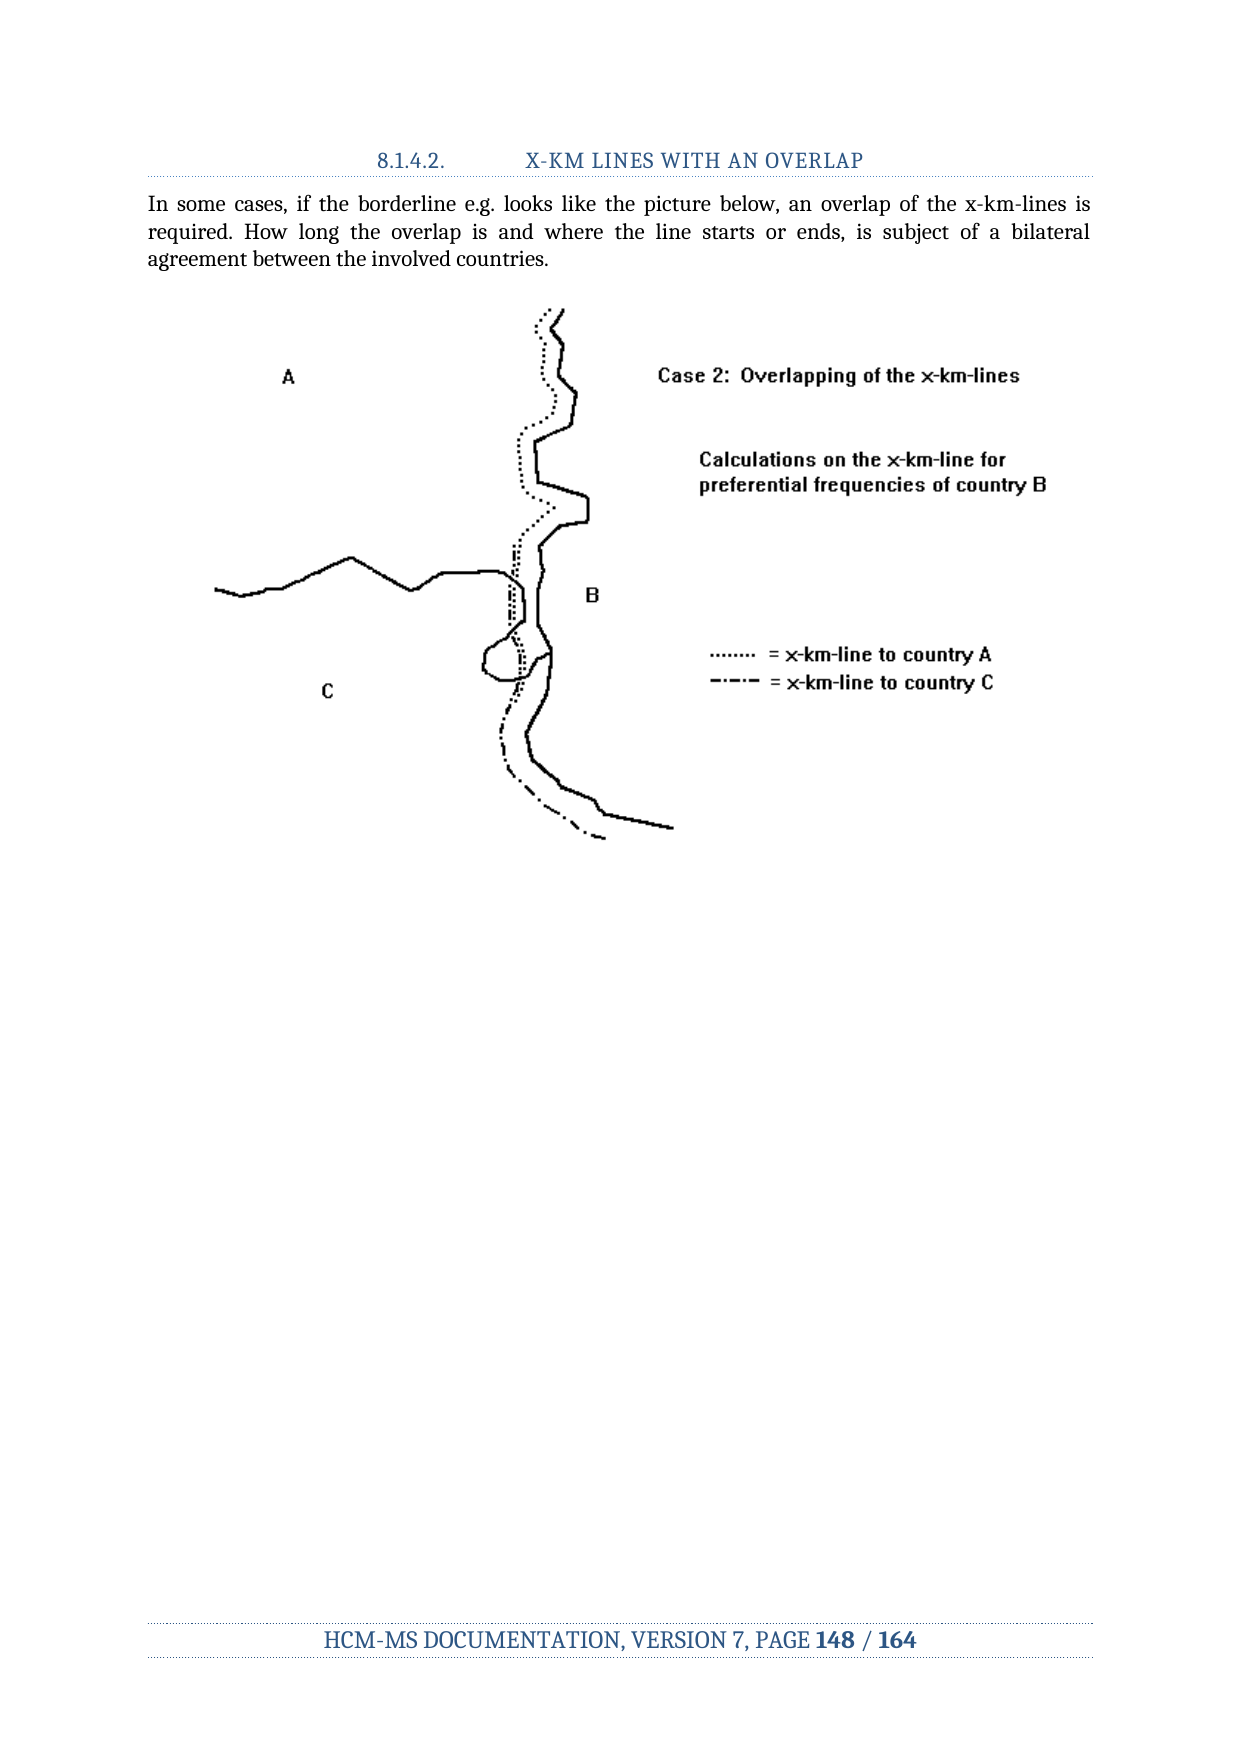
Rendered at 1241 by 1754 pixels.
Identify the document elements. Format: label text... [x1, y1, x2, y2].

text In some cases, if the borderline e.g. looks like the picture below, an overlap of the x-km-lines is required. How long the overlap is and where the line starts or ends, is subject of a bilateral agreement between the involved countries. [148, 191, 1093, 272]
subtitle x-km lines with an overlap [148, 148, 1093, 177]
picture [172, 294, 1068, 846]
